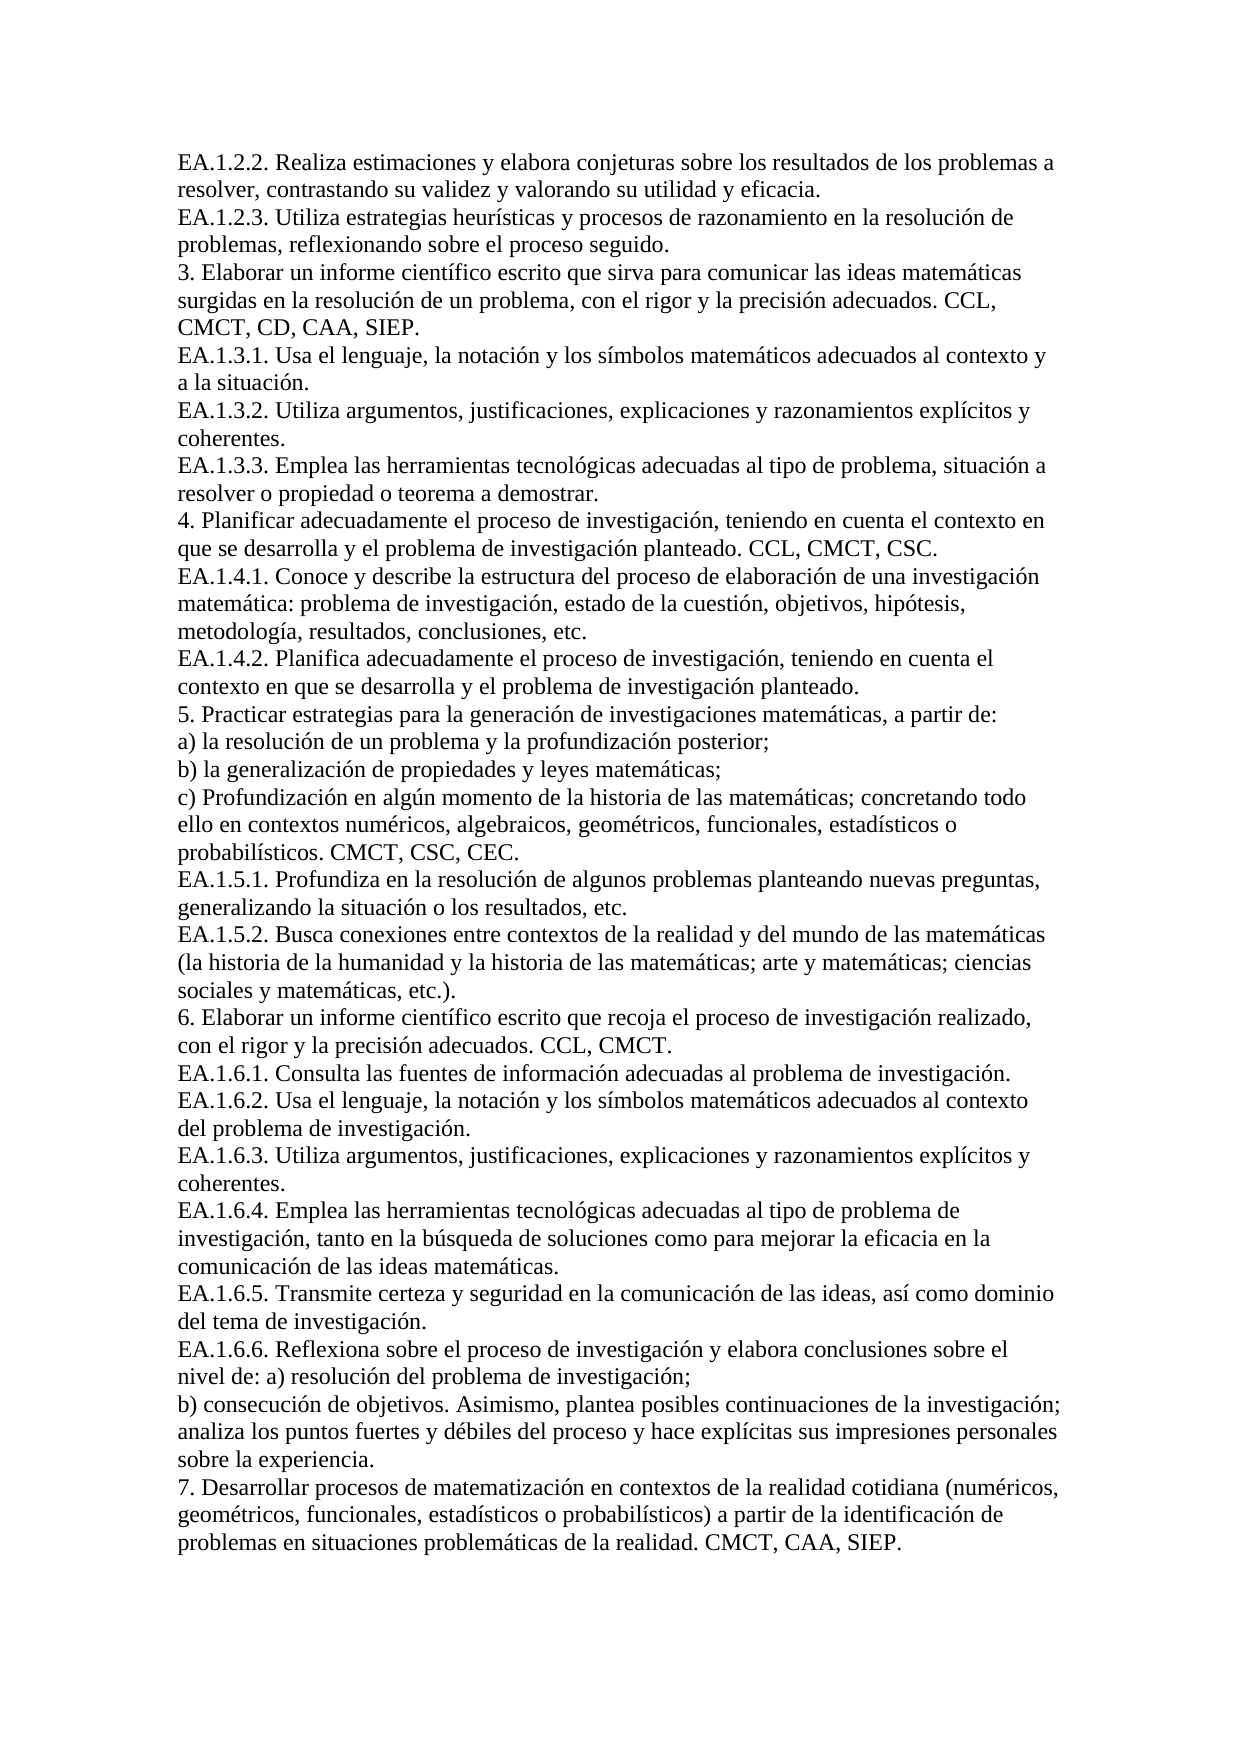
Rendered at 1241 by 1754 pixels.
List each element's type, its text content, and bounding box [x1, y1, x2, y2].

text EA.1.3.3. Emplea las herramientas tecnológicas adecuadas al tipo de problema, situación a resolver o propiedad o teorema a demostrar. [177, 451, 1063, 506]
text EA.1.3.2. Utiliza argumentos, justificaciones, explicaciones y razonamientos explícitos y coherentes. [177, 396, 1063, 451]
text EA.1.4.1. Conoce y describe la estructura del proceso de elaboración de una investigación matemática: problema de investigación, estado de la cuestión, objetivos, hipótesis, metodología, resultados, conclusiones, etc. [177, 562, 1063, 644]
text EA.1.6.4. Emplea las herramientas tecnológicas adecuadas al tipo de problema de investigación, tanto en la búsqueda de soluciones como para mejorar la eficacia en la comunicación de las ideas matemáticas. [177, 1197, 1063, 1279]
text EA.1.6.6. Reflexiona sobre el proceso de investigación y elabora conclusiones sobre el nivel de: a) resolución del problema de investigación; [177, 1334, 1063, 1390]
text a) la resolución de un problema y la profundización posterior; [177, 727, 1063, 755]
text EA.1.6.3. Utiliza argumentos, justificaciones, explicaciones y razonamientos explícitos y coherentes. [177, 1141, 1063, 1197]
text EA.1.6.5. Transmite certeza y seguridad en la comunicación de las ideas, así como dominio del tema de investigación. [177, 1279, 1063, 1334]
text c) Profundización en algún momento de la historia de las matemáticas; concretando todo ello en contextos numéricos, algebraicos, geométricos, funcionales, estadísticos o probabilísticos. CMCT, CSC, CEC. [177, 782, 1063, 865]
text 5. Practicar estrategias para la generación de investigaciones matemáticas, a partir de: [177, 700, 1063, 727]
text EA.1.2.3. Utiliza estrategias heurísticas y procesos de razonamiento en la resolución de problemas, reflexionando sobre el proceso seguido. [177, 203, 1063, 258]
text 7. Desarrollar procesos de matematización en contextos de la realidad cotidiana (numéricos, geométricos, funcionales, estadísticos o probabilísticos) a partir de la identificación de problemas en situaciones problemáticas de la realidad. CMCT, CAA, SIEP. [177, 1473, 1063, 1555]
text EA.1.6.2. Usa el lenguaje, la notación y los símbolos matemáticos adecuados al contexto del problema de investigación. [177, 1086, 1063, 1141]
text 6. Elaborar un informe científico escrito que recoja el proceso de investigación realizado, con el rigor y la precisión adecuados. CCL, CMCT. [177, 1003, 1063, 1058]
text EA.1.4.2. Planifica adecuadamente el proceso de investigación, teniendo en cuenta el contexto en que se desarrolla y el problema de investigación planteado. [177, 644, 1063, 700]
text EA.1.2.2. Realiza estimaciones y elabora conjeturas sobre los resultados de los problemas a resolver, contrastando su validez y valorando su utilidad y eficacia. [177, 148, 1063, 203]
text EA.1.3.1. Usa el lenguaje, la notación y los símbolos matemáticos adecuados al contexto y a la situación. [177, 341, 1063, 396]
text EA.1.6.1. Consulta las fuentes de información adecuadas al problema de investigación. [177, 1058, 1063, 1086]
text b) consecución de objetivos. Asimismo, plantea posibles continuaciones de la investigación; analiza los puntos fuertes y débiles del proceso y hace explícitas sus impresiones personales sobre la experiencia. [177, 1390, 1063, 1473]
text 4. Planificar adecuadamente el proceso de investigación, teniendo en cuenta el contexto en que se desarrolla y el problema de investigación planteado. CCL, CMCT, CSC. [177, 506, 1063, 562]
text EA.1.5.1. Profundiza en la resolución de algunos problemas planteando nuevas preguntas, generalizando la situación o los resultados, etc. [177, 865, 1063, 921]
text b) la generalización de propiedades y leyes matemáticas; [177, 755, 1063, 782]
text EA.1.5.2. Busca conexiones entre contextos de la realidad y del mundo de las matemáticas (la historia de la humanidad y la historia de las matemáticas; arte y matemáticas; ciencias sociales y matemáticas, etc.). [177, 921, 1063, 1003]
text 3. Elaborar un informe científico escrito que sirva para comunicar las ideas matemáticas surgidas en la resolución de un problema, con el rigor y la precisión adecuados. CCL, CMCT, CD, CAA, SIEP. [177, 258, 1063, 341]
